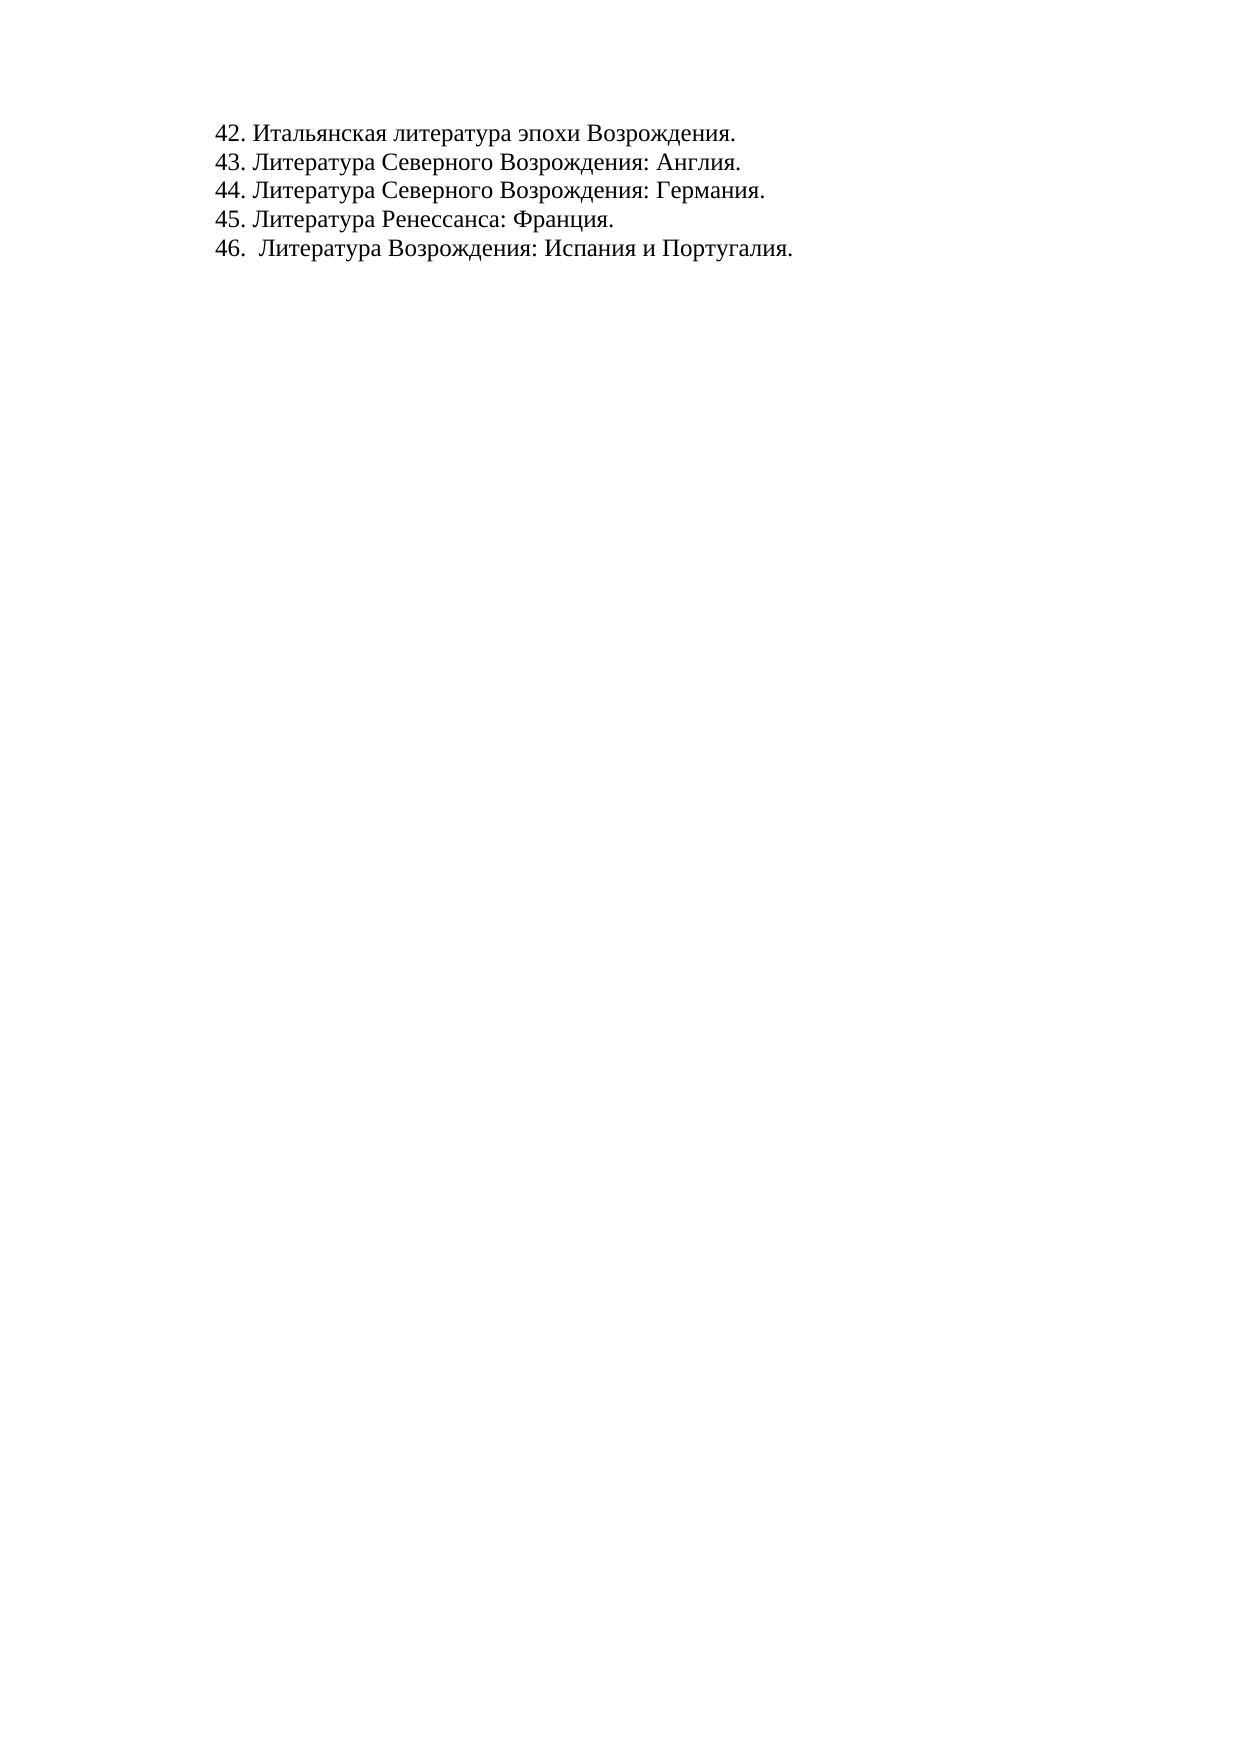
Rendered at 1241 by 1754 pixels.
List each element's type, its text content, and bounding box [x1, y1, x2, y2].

list Литература Ренессанса: Франция. [215, 204, 1152, 233]
list Итальянская литература эпохи Возрождения. [215, 118, 1152, 147]
list Литература Северного Возрождения: Германия. [215, 176, 1152, 204]
list Литература Северного Возрождения: Англия. [215, 147, 1152, 176]
list Литература Возрождения: Испания и Португалия. [215, 233, 1152, 262]
